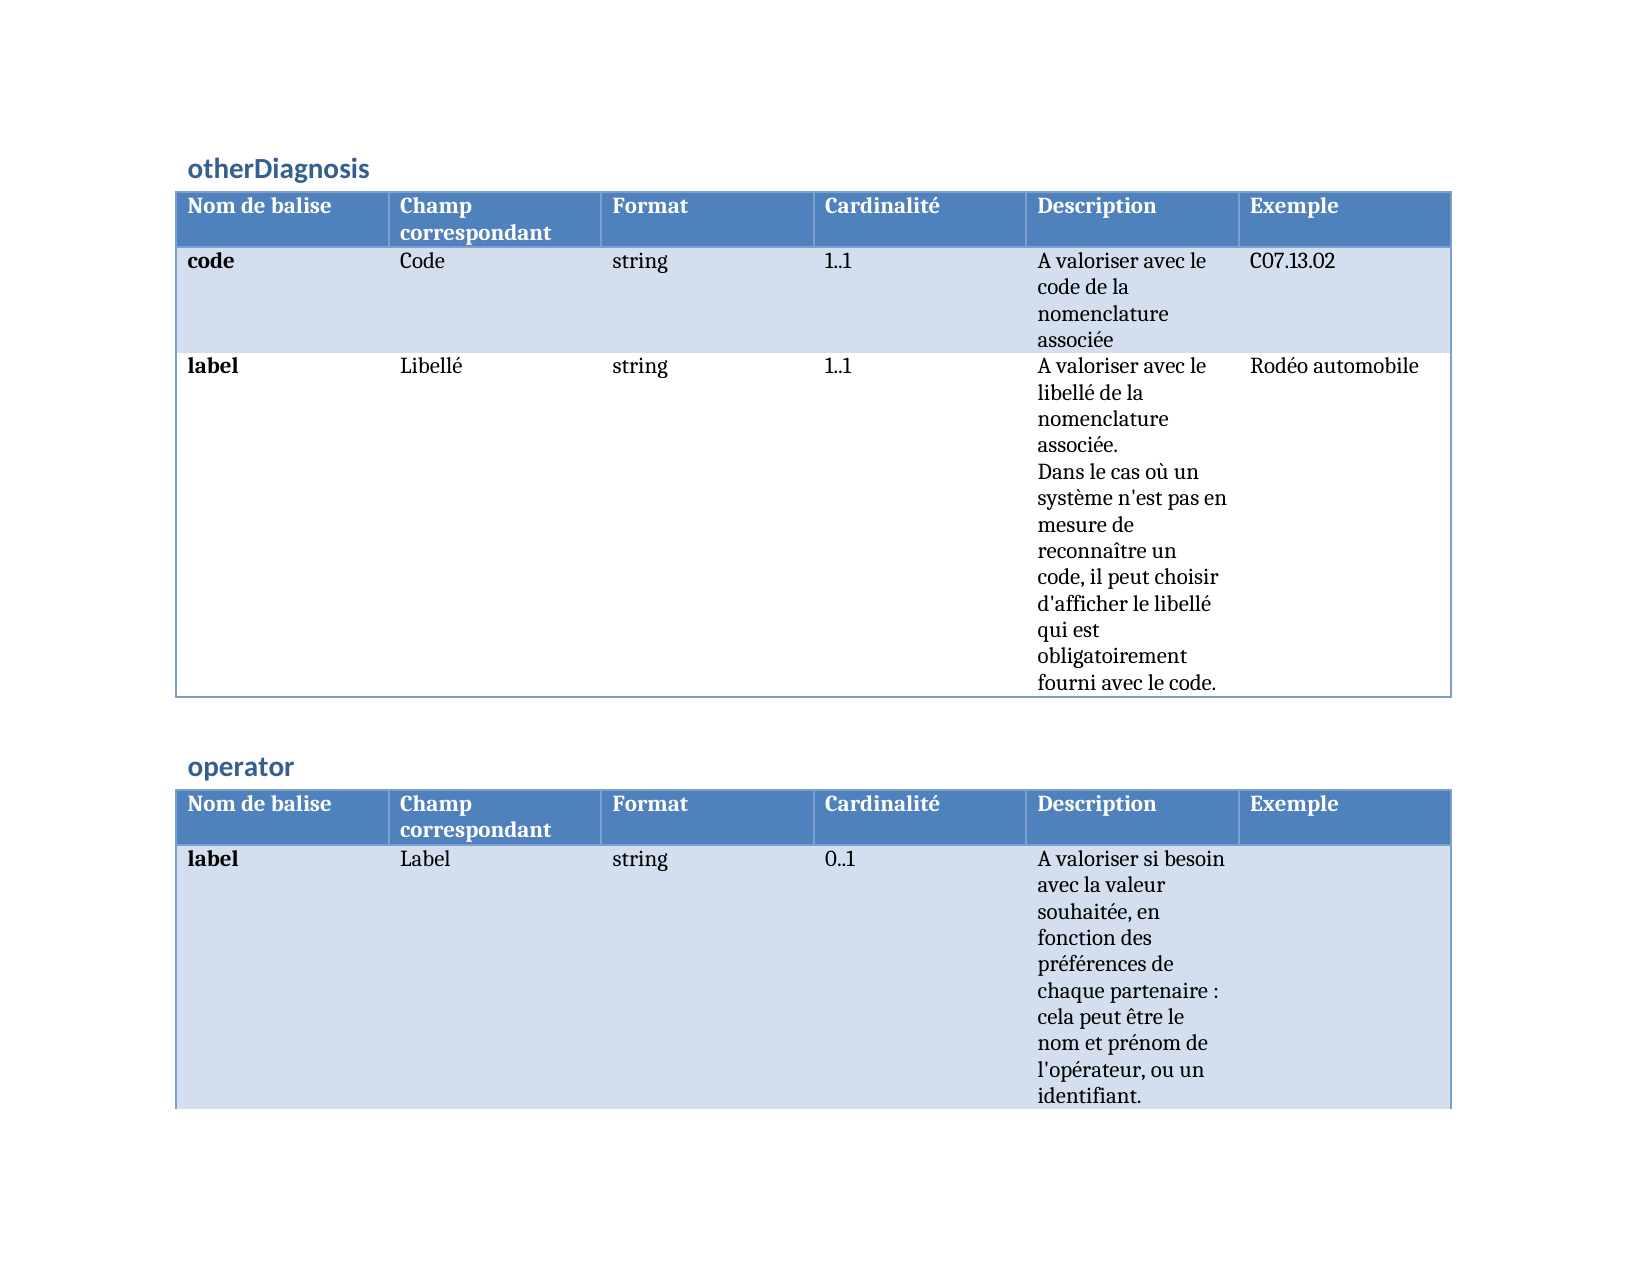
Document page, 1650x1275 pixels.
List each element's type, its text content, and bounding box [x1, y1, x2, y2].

table_cell A valoriser avec le code de la nomenclature associée [1026, 248, 1239, 353]
table_header Cardinalité [815, 791, 1025, 844]
table_header Format [602, 193, 813, 246]
table_header Nom de balise [177, 791, 388, 844]
table_header Description [1027, 193, 1238, 246]
table_header Champ correspondant [390, 791, 600, 844]
table_cell label [177, 353, 389, 696]
table_cell label [177, 846, 389, 1109]
table_header Description [1027, 791, 1238, 844]
table_cell code [177, 248, 389, 353]
table_cell A valoriser si besoin avec la valeur souhaitée, en fonction des préférences de chaque partenaire : cela peut être le nom et prénom de l'opérateur, ou un identifiant. [1026, 846, 1239, 1109]
table_header Cardinalité [815, 193, 1025, 246]
table_cell string [601, 846, 814, 1109]
table_cell 0..1 [814, 846, 1026, 1109]
table_cell string [601, 353, 814, 696]
subtitle otherDiagnosis [187, 150, 1462, 186]
table_cell 1..1 [814, 248, 1026, 353]
table_header Exemple [1240, 791, 1450, 844]
subtitle operator [187, 748, 1462, 783]
table_header Format [602, 791, 813, 844]
table_header Nom de balise [177, 193, 388, 246]
table_header Exemple [1240, 193, 1450, 246]
table_cell Label [389, 846, 601, 1109]
table_cell Libellé [389, 353, 601, 696]
table_cell 1..1 [814, 353, 1026, 696]
table_cell Rodéo automobile [1239, 353, 1450, 696]
table_cell string [601, 248, 814, 353]
table_cell [1239, 846, 1450, 1109]
table_cell Code [389, 248, 601, 353]
table_header Champ correspondant [390, 193, 600, 246]
table_cell C07.13.02 [1239, 248, 1450, 353]
